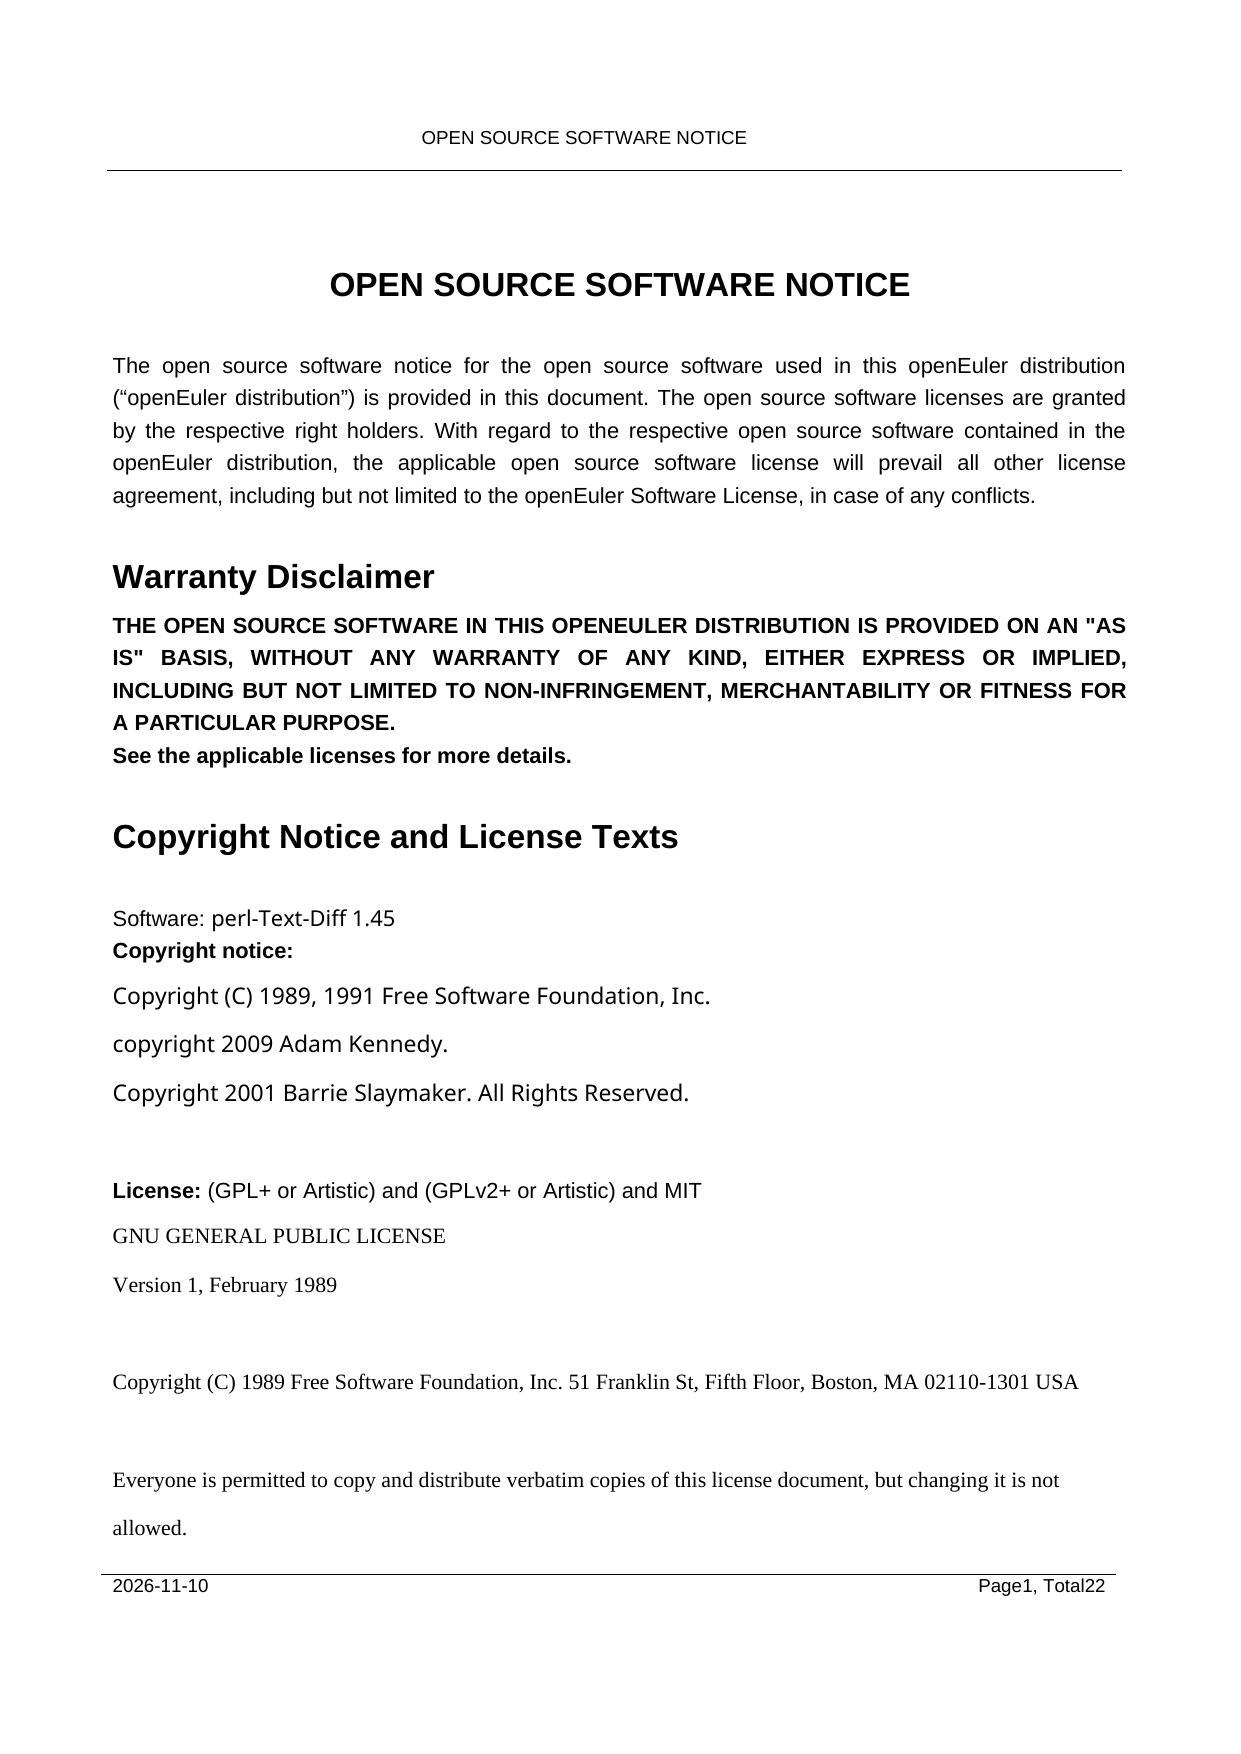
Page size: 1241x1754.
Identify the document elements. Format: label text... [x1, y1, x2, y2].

text THE OPEN SOURCE SOFTWARE IN THIS OPENEULER DISTRIBUTION IS PROVIDED ON AN "AS IS" BASIS, WITHOUT ANY WARRANTY OF ANY KIND, EITHER EXPRESS OR IMPLIED, INCLUDING BUT NOT LIMITED TO NON-INFRINGEMENT, MERCHANTABILITY OR FITNESS FOR A PARTICULAR PURPOSE. See the applicable licenses for more details. [112, 609, 1128, 771]
text Copyright Notice and License Texts [112, 804, 1128, 869]
text The open source software notice for the open source software used in this openEuler distribution (“openEuler distribution”) is provided in this document. The open source software licenses are granted by the respective right holders. With regard to the respective open source software contained in the openEuler distribution, the applicable open source software license will prevail all other license agreement, including but not limited to the openEuler Software License, in case of any conflicts. [112, 349, 1128, 511]
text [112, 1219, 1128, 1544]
text Software: perl-Text-Diff 1.45 [112, 901, 1128, 934]
text Copyright notice: [112, 934, 1128, 966]
text License: (GPL+ or Artistic) and (GPLv2+ or Artistic) and MIT [112, 1174, 1128, 1207]
text Copyright (C) 1989, 1991 Free Software Foundation, Inc. copyright 2009 Adam Kennedy. Copyright 2001 Barrie Slaymaker. All Rights Reserved. [112, 979, 1128, 1158]
text Warranty Disclaimer [112, 544, 1128, 609]
text OPEN SOURCE SOFTWARE NOTICE [112, 251, 1128, 316]
